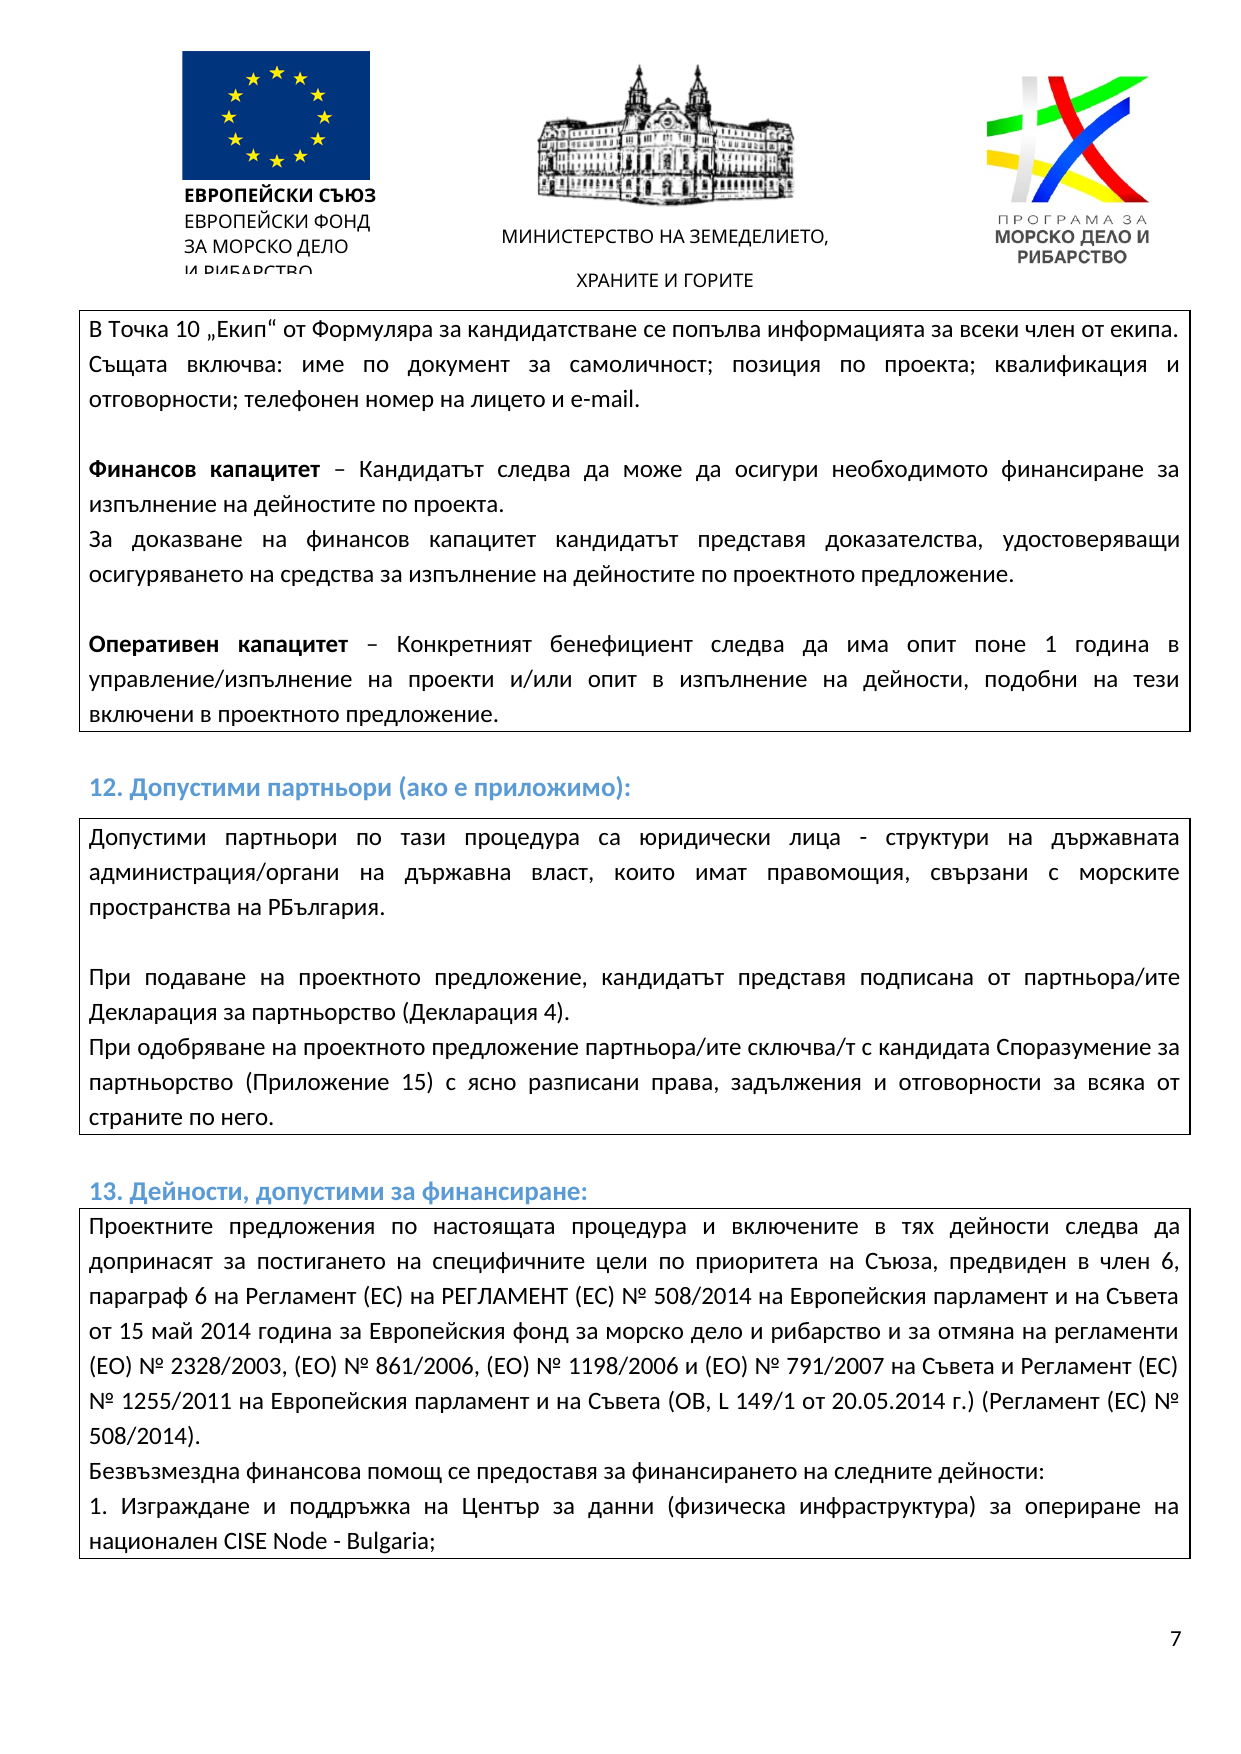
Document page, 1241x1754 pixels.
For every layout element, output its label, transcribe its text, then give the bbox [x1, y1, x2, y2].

list 13. Дейности, допустими за финансиране: [89, 1174, 1181, 1207]
picture [531, 60, 807, 210]
text За доказване на финансов капацитет кандидатът представя доказателства, удостоверяващи осигуряването на средства за изпълнение на дейностите по проектното предложение. [80, 520, 1189, 589]
text Финансов капацитет – Кандидатът следва да може да осигури необходимото финансиране за изпълнение на дейностите по проекта. [80, 450, 1189, 519]
text В Точка 10 „Екип“ от Формуляра за кандидатстване се попълва информацията за всеки член от екипа. Същата включва: име по документ за самоличност; позиция по проекта; квалификация и отговорности; телефонен номер на лицето и е-mail. [80, 311, 1189, 414]
text Безвъзмездна финансова помощ се предоставя за финансирането на следните дейности: [80, 1452, 1189, 1486]
subtitle 12. Допустими партньори (ако е приложимо): [89, 770, 1181, 803]
list Проектните предложения по настоящата процедура и включените в тях дейности следва да допринасят за постигането на специфичните цели по приоритета на Съюза, предвиден в член 6, параграф 6 на Регламент (ЕС) на РЕГЛАМЕНТ (ЕС) № 508/2014 на Европейския парламент и на Съвета от 15 май 2014 година за Европейския фонд за морско дело и рибарство и за отмяна на регламенти (ЕО) № 2328/2003, (ЕО) № 861/2006, (ЕО) № 1198/2006 и (ЕО) № 791/2007 на Съвета и Регламент (ЕС) № 1255/2011 на Европейския парламент и на Съвета (OB, L 149/1 от 20.05.2014 г.) (Регламент (ЕС) № 508/2014). [80, 1209, 1189, 1451]
picture [929, 43, 1201, 288]
text 1. Изграждане и поддръжка на Център за данни (физическа инфраструктура) за опериране на национален CISE Node - Bulgaria; [80, 1487, 1189, 1558]
text Оперативен капацитет – Конкретният бенефициент следва да има опит поне 1 година в управление/изпълнение на проекти и/или опит в изпълнение на дейности, подобни на тези включени в проектното предложение. [80, 625, 1189, 731]
text При подаване на проектното предложение, кандидатът представя подписана от партньора/ите Декларация за партньорство (Декларация 4). [80, 958, 1189, 1027]
text Допустими партньори по тази процедура са юридически лица - структури на държавната администрация/органи на държавна власт, които имат правомощия, свързани с морските пространства на РБългария. [80, 819, 1189, 922]
text При одобряване на проектното предложение партньора/ите сключва/т с кандидата Споразумение за партньорство (Приложение 15) с ясно разписани права, задължения и отговорности за всяка от страните по него. [80, 1028, 1189, 1134]
